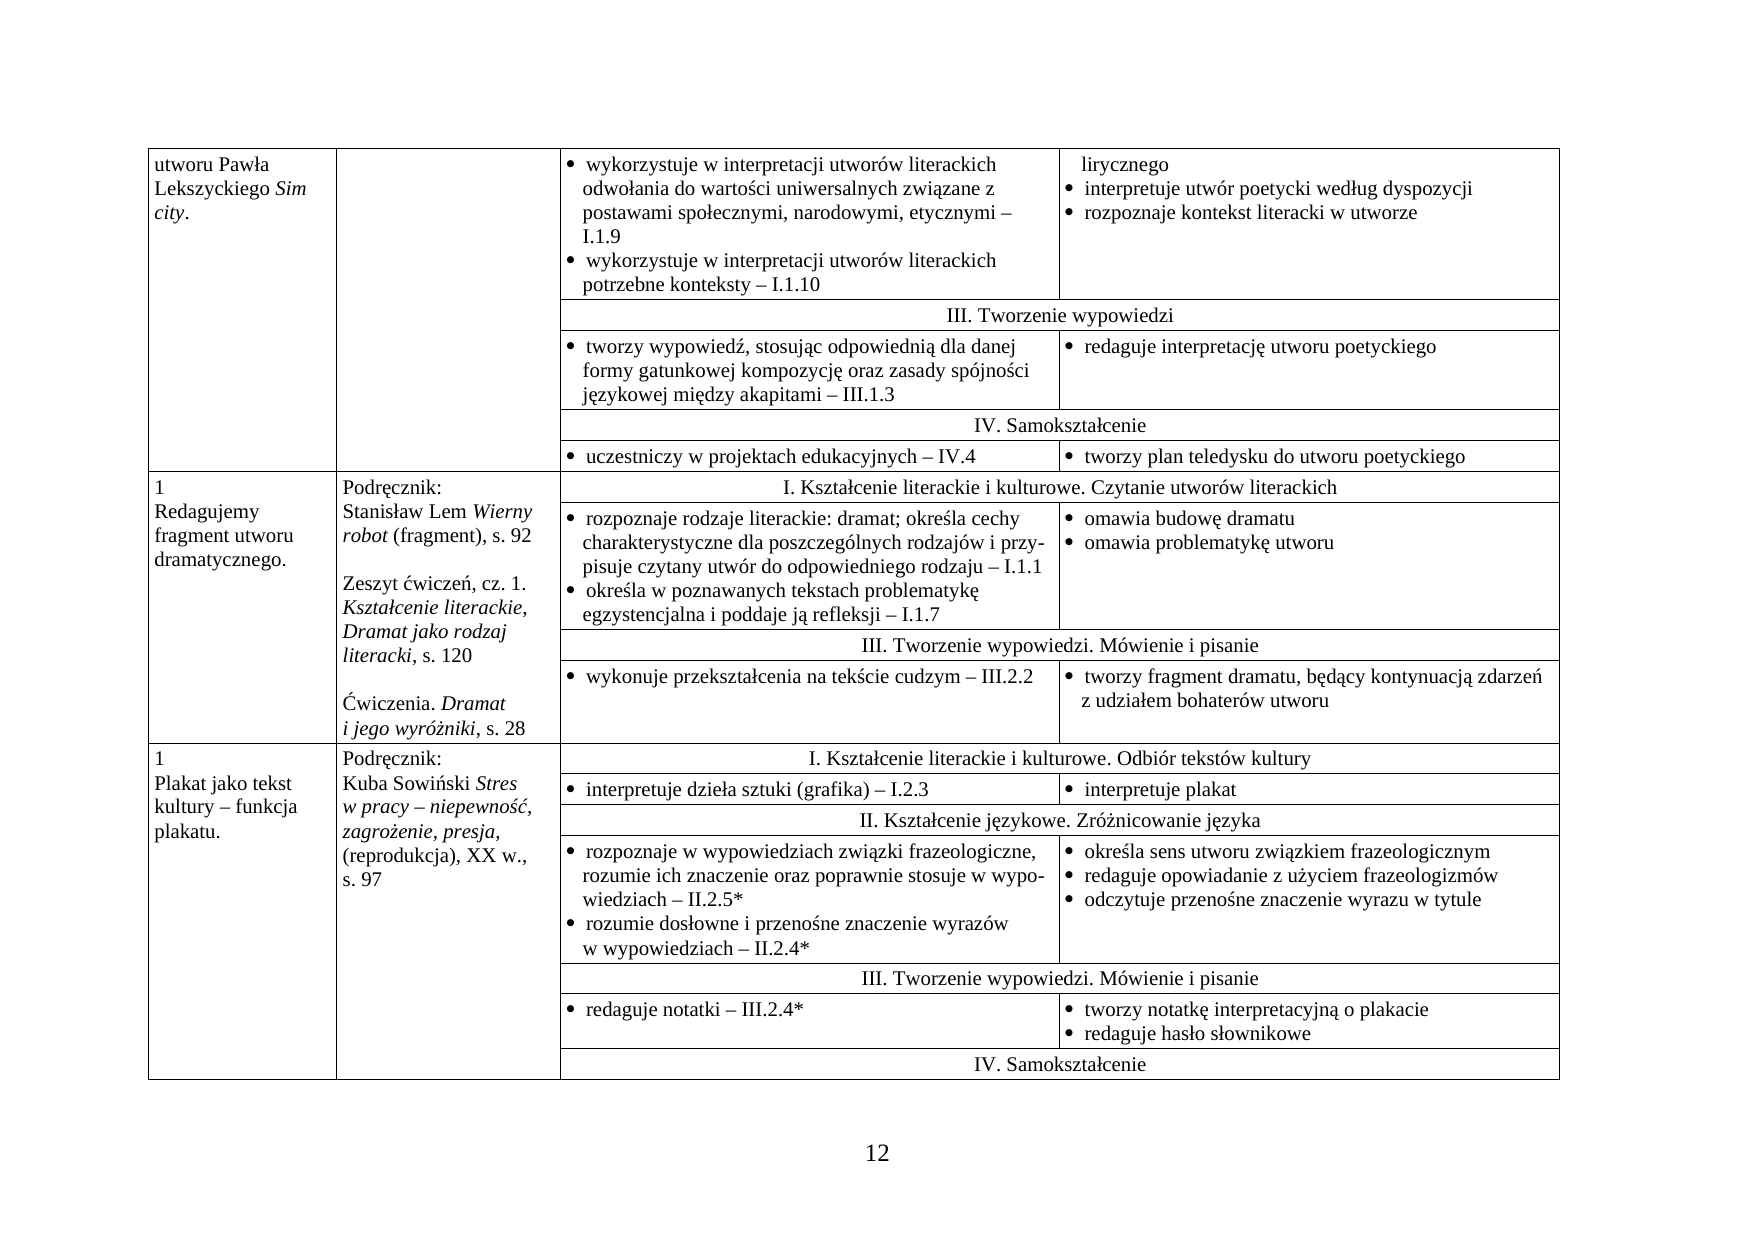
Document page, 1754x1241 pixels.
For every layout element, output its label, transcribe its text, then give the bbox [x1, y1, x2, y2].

table_cell IV. Samokształcenie [561, 1049, 1559, 1079]
table_cell III. Tworzenie wypowiedzi [561, 300, 1559, 330]
table_cell tworzy wypowiedź, stosując odpowiednią dla danej formy gatunkowej kompozycję oraz zasady spójności językowej między akapitami – III.1.3 [561, 331, 1059, 409]
table_cell rozpoznaje w wypowiedziach związki frazeologiczne, rozumie ich znaczenie oraz poprawnie stosuje w wypowiedziach – II.2.5* rozumie dosłowne i przenośne znaczenie wyrazów w wypowiedziach – II.2.4* [561, 836, 1059, 962]
table_cell 1 Redagujemy fragment utworu dramatycznego. [149, 472, 336, 742]
table_cell I. Kształcenie literackie i kulturowe. Odbiór tekstów kultury [561, 744, 1559, 773]
table_cell rozpoznaje rodzaje literackie: dramat; określa cechy charakterystyczne dla poszczególnych rodzajów i przypisuje czytany utwór do odpowiedniego rodzaju – I.1.1 określa w poznawanych tekstach problematykę egzystencjalna i poddaje ją refleksji – I.1.7 [561, 503, 1059, 629]
table_cell wykonuje przekształcenia na tekście cudzym – III.2.2 [561, 661, 1059, 742]
table_cell tworzy notatkę interpretacyjną o plakacie redaguje hasło słownikowe [1060, 994, 1559, 1048]
table_cell IV. Samokształcenie [561, 410, 1559, 440]
table_cell tworzy fragment dramatu, będący kontynuacją zdarzeń z udziałem bohaterów utworu [1060, 661, 1559, 742]
table_cell Podręcznik: Kuba Sowiński Stres w pracy – niepewność, zagrożenie, presja, (reprodukcja), XX w., s. 97 [337, 744, 560, 1079]
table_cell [1060, 149, 1559, 299]
table_cell uczestniczy w projektach edukacyjnych – IV.4 [561, 441, 1059, 471]
table_cell III. Tworzenie wypowiedzi. Mówienie i pisanie [561, 630, 1559, 660]
table_cell tworzy plan teledysku do utworu poetyckiego [1060, 441, 1559, 471]
table_cell II. Kształcenie językowe. Zróżnicowanie języka [561, 805, 1559, 835]
table_cell III. Tworzenie wypowiedzi. Mówienie i pisanie [561, 964, 1559, 993]
table_cell redaguje notatki – III.2.4* [561, 994, 1059, 1048]
table_cell redaguje interpretację utworu poetyckiego [1060, 331, 1559, 409]
table_cell I. Kształcenie literackie i kulturowe. Czytanie utworów literackich [561, 472, 1559, 502]
table_cell określa sens utworu związkiem frazeologicznym redaguje opowiadanie z użyciem frazeologizmów odczytuje przenośne znaczenie wyrazu w tytule [1060, 836, 1559, 962]
table_cell 1 Plakat jako tekst kultury – funkcja plakatu. [149, 744, 336, 1079]
table_cell Podręcznik: Stanisław Lem Wierny robot (fragment), s. 92 Zeszyt ćwiczeń, cz. 1. Kształcenie literackie, Dramat jako rodzaj literacki, s. 120 Ćwiczenia. Dramat i jego wyróżniki, s. 28 [337, 472, 560, 742]
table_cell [561, 149, 1059, 299]
table_cell omawia budowę dramatu omawia problematykę utworu [1060, 503, 1559, 629]
table_cell interpretuje plakat [1060, 774, 1559, 804]
table_cell interpretuje dzieła sztuki (grafika) – I.2.3 [561, 774, 1059, 804]
